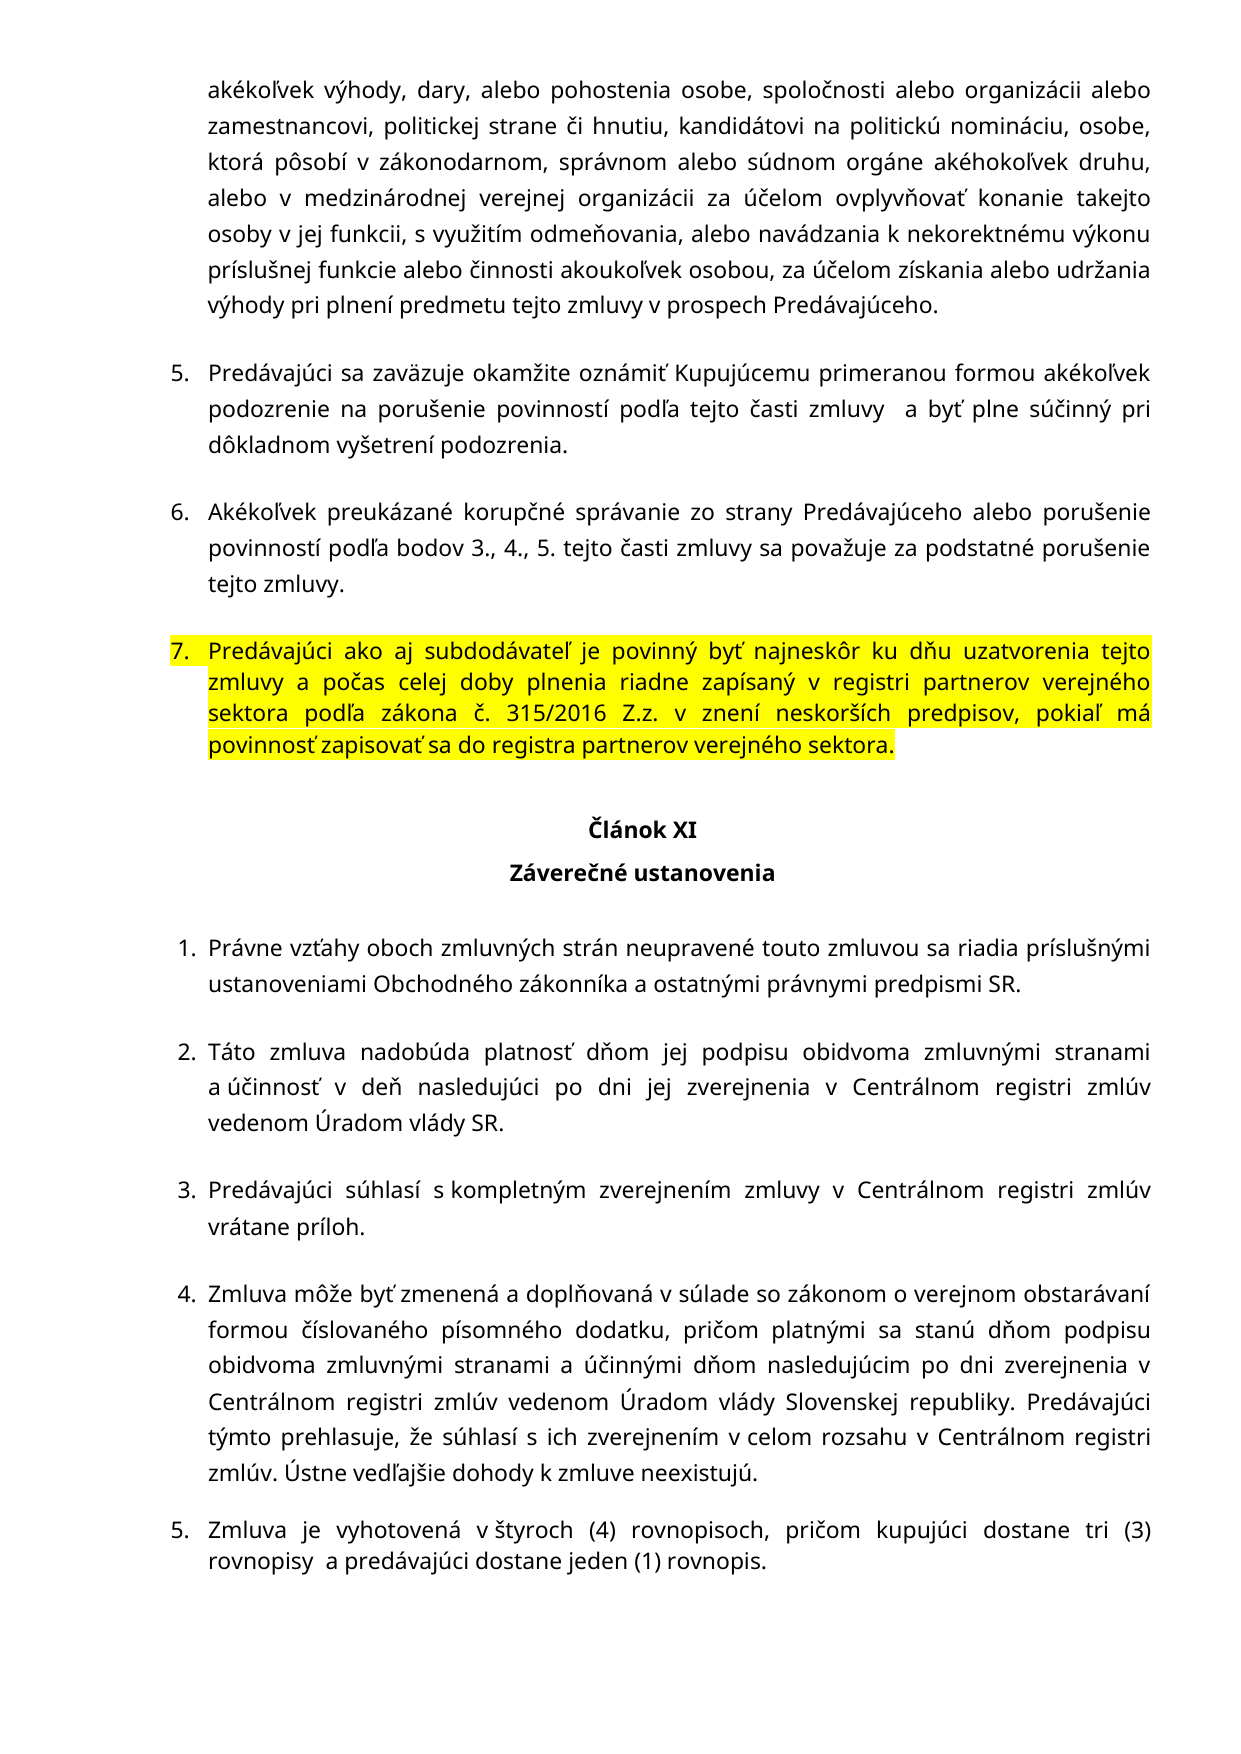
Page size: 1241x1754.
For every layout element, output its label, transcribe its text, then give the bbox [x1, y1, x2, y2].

list Táto zmluva nadobúda platnosť dňom jej podpisu obidvoma zmluvnými stranami a účinnosť v deň nasledujúci po dni jej zverejnenia v Centrálnom registri zmlúv vedenom Úradom vlády SR. [177, 1035, 1152, 1138]
list Právne vzťahy oboch zmluvných strán neupravené touto zmluvou sa riadia príslušnými ustanoveniami Obchodného zákonníka a ostatnými právnymi predpismi SR. [177, 932, 1152, 999]
list Predávajúci súhlasí s kompletným zverejnením zmluvy v Centrálnom registri zmlúv vrátane príloh. [177, 1174, 1152, 1242]
list Zmluva je vyhotovená v štyroch (4) rovnopisoch, pričom kupujúci dostane tri (3) rovnopisy a predávajúci dostane jeden (1) rovnopis. [170, 1514, 1152, 1577]
list Akékoľvek preukázané korupčné správanie zo strany Predávajúceho alebo porušenie povinností podľa bodov 3., 4., 5. tejto časti zmluvy sa považuje za podstatné porušenie tejto zmluvy. [170, 496, 1152, 599]
list Predávajúci ako aj subdodávateľ je povinný byť najneskôr ku dňu uzatvorenia tejto zmluvy a počas celej doby plnenia riadne zapísaný v registri partnerov verejného sektora podľa zákona č. 315/2016 Z.z. v znení neskorších predpisov, pokiaľ má povinnosť zapisovať sa do registra partnerov verejného sektora. [170, 666, 1152, 760]
list Zmluva môže byť zmenená a doplňovaná v súlade so zákonom o verejnom obstarávaní formou číslovaného písomného dodatku, pričom platnými sa stanú dňom podpisu obidvoma zmluvnými stranami a účinnými dňom nasledujúcim po dni zverejnenia v Centrálnom registri zmlúv vedenom Úradom vlády Slovenskej republiky. Predávajúci týmto prehlasuje, že súhlasí s ich zverejnením v celom rozsahu v Centrálnom registri zmlúv. Ústne vedľajšie dohody k zmluve neexistujú. [177, 1278, 1152, 1488]
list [170, 74, 1152, 321]
list Predávajúci sa zaväzuje okamžite oznámiť Kupujúcemu primeranou formou akékoľvek podozrenie na porušenie povinností podľa tejto časti zmluvy a byť plne súčinný pri dôkladnom vyšetrení podozrenia. [170, 357, 1152, 460]
subtitle Záverečné ustanovenia [133, 857, 1152, 888]
subtitle Článok XI [133, 813, 1152, 845]
